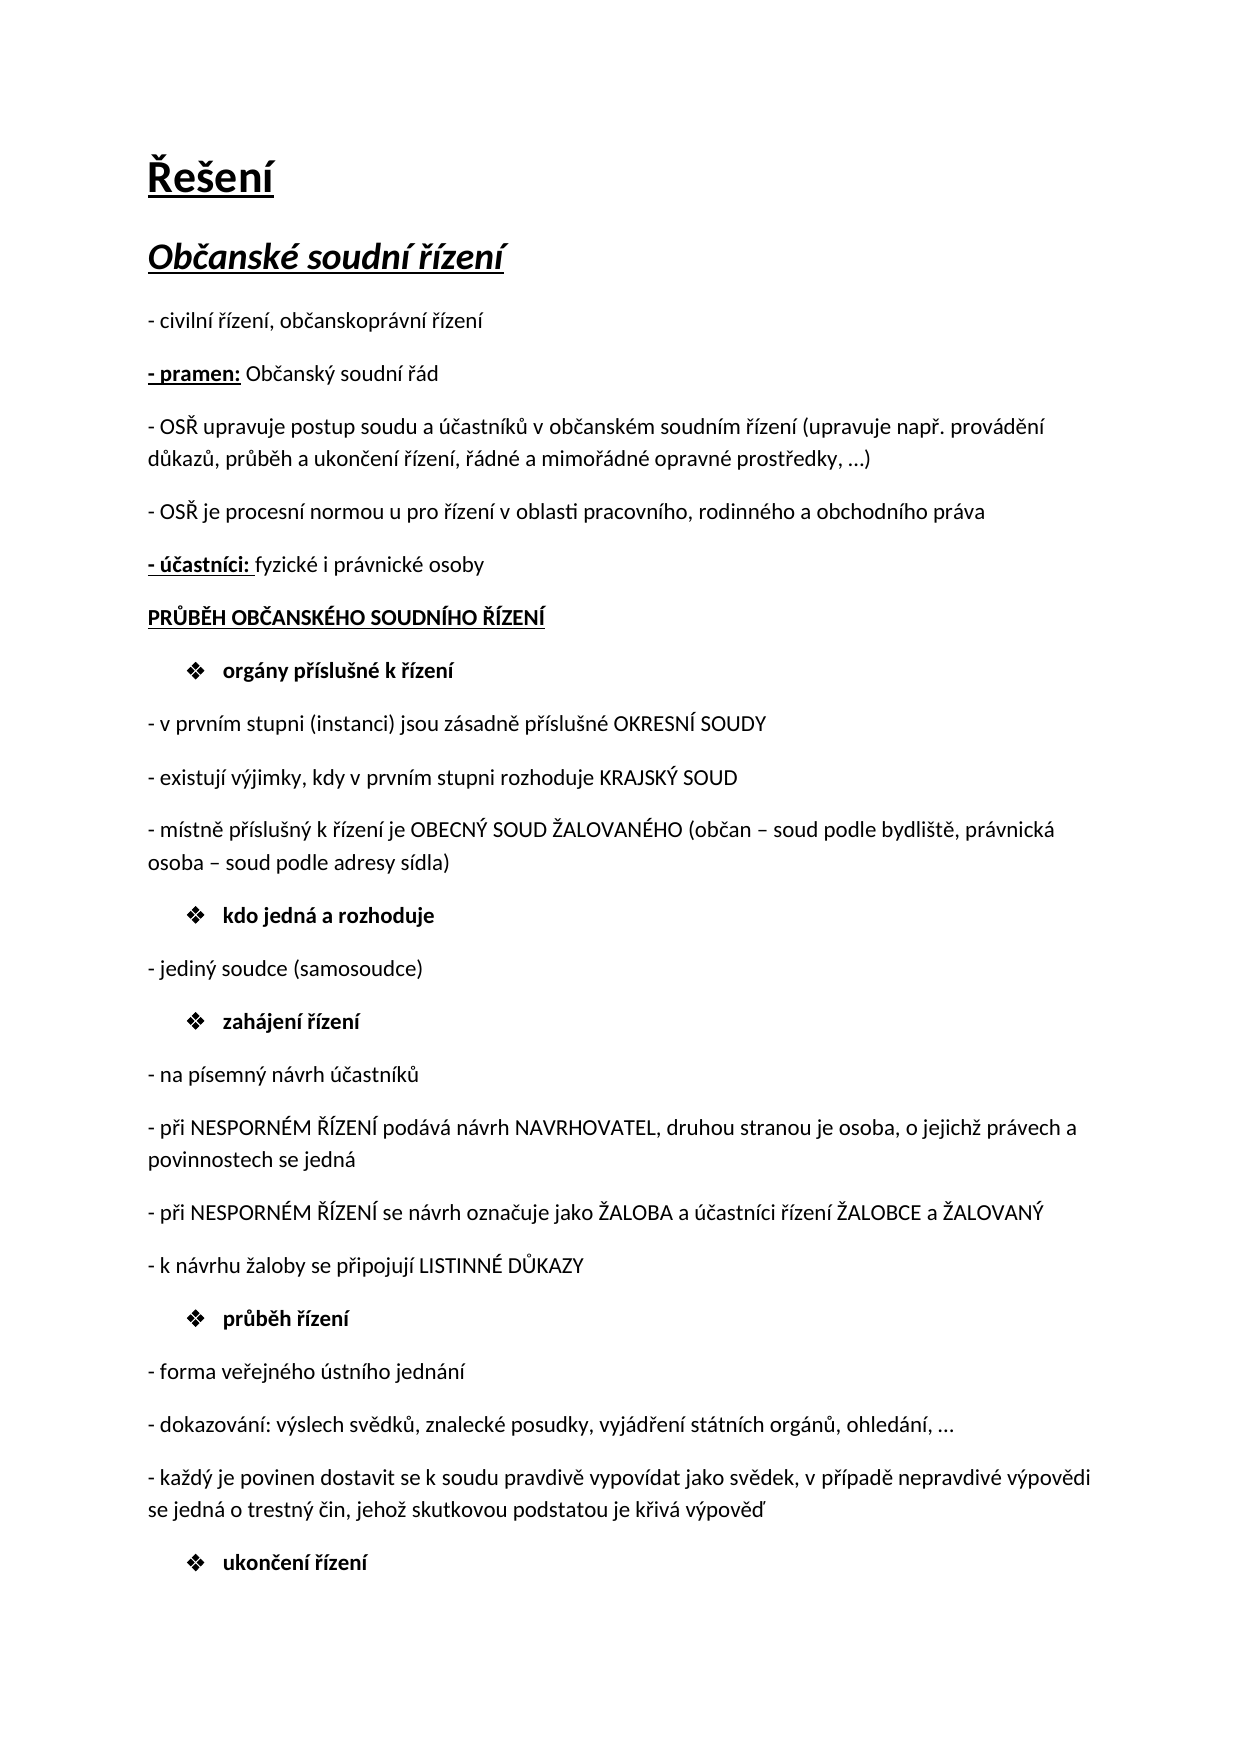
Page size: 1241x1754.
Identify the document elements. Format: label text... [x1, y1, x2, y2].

text - dokazování: výslech svědků, znalecké posudky, vyjádření státních orgánů, ohledání, … [148, 1410, 1093, 1438]
text PRŮBĚH OBČANSKÉHO SOUDNÍHO ŘÍZENÍ [148, 603, 1093, 632]
text Občanské soudní řízení [148, 233, 1093, 278]
text - při NESPORNÉM ŘÍZENÍ se návrh označuje jako ŽALOBA a účastníci řízení ŽALOBCE a ŽALOVANÝ [148, 1198, 1093, 1226]
text - existují výjimky, kdy v prvním stupni rozhoduje KRAJSKÝ SOUD [148, 763, 1093, 791]
list zahájení řízení [185, 1007, 1093, 1035]
text - na písemný návrh účastníků [148, 1060, 1093, 1088]
text - OSŘ je procesní normou u pro řízení v oblasti pracovního, rodinného a obchodního práva [148, 497, 1093, 526]
text - OSŘ upravuje postup soudu a účastníků v občanském soudním řízení (upravuje např. provádění důkazů, průběh a ukončení řízení, řádné a mimořádné opravné prostředky, …) [148, 412, 1093, 472]
text - místně příslušný k řízení je OBECNÝ SOUD ŽALOVANÉHO (občan – soud podle bydliště, právnická osoba – soud podle adresy sídla) [148, 816, 1093, 876]
list orgány příslušné k řízení [185, 657, 1093, 684]
text - k návrhu žaloby se připojují LISTINNÉ DŮKAZY [148, 1251, 1093, 1279]
text - při NESPORNÉM ŘÍZENÍ podává návrh NAVRHOVATEL, druhou stranou je osoba, o jejichž právech a povinnostech se jedná [148, 1113, 1093, 1173]
text - v prvním stupni (instanci) jsou zásadně příslušné OKRESNÍ SOUDY [148, 709, 1093, 738]
text - civilní řízení, občanskoprávní řízení [148, 306, 1093, 334]
text - pramen: Občanský soudní řád [148, 359, 1093, 387]
list kdo jedná a rozhoduje [185, 901, 1093, 929]
text - účastníci: fyzické i právnické osoby [148, 551, 1093, 578]
text Řešení [148, 148, 1093, 203]
list průběh řízení [185, 1304, 1093, 1332]
text - jediný soudce (samosoudce) [148, 954, 1093, 982]
list ukončení řízení [185, 1548, 1093, 1576]
text - každý je povinen dostavit se k soudu pravdivě vypovídat jako svědek, v případě nepravdivé výpovědi se jedná o trestný čin, jehož skutkovou podstatou je křivá výpověď [148, 1463, 1093, 1523]
text - forma veřejného ústního jednání [148, 1357, 1093, 1385]
